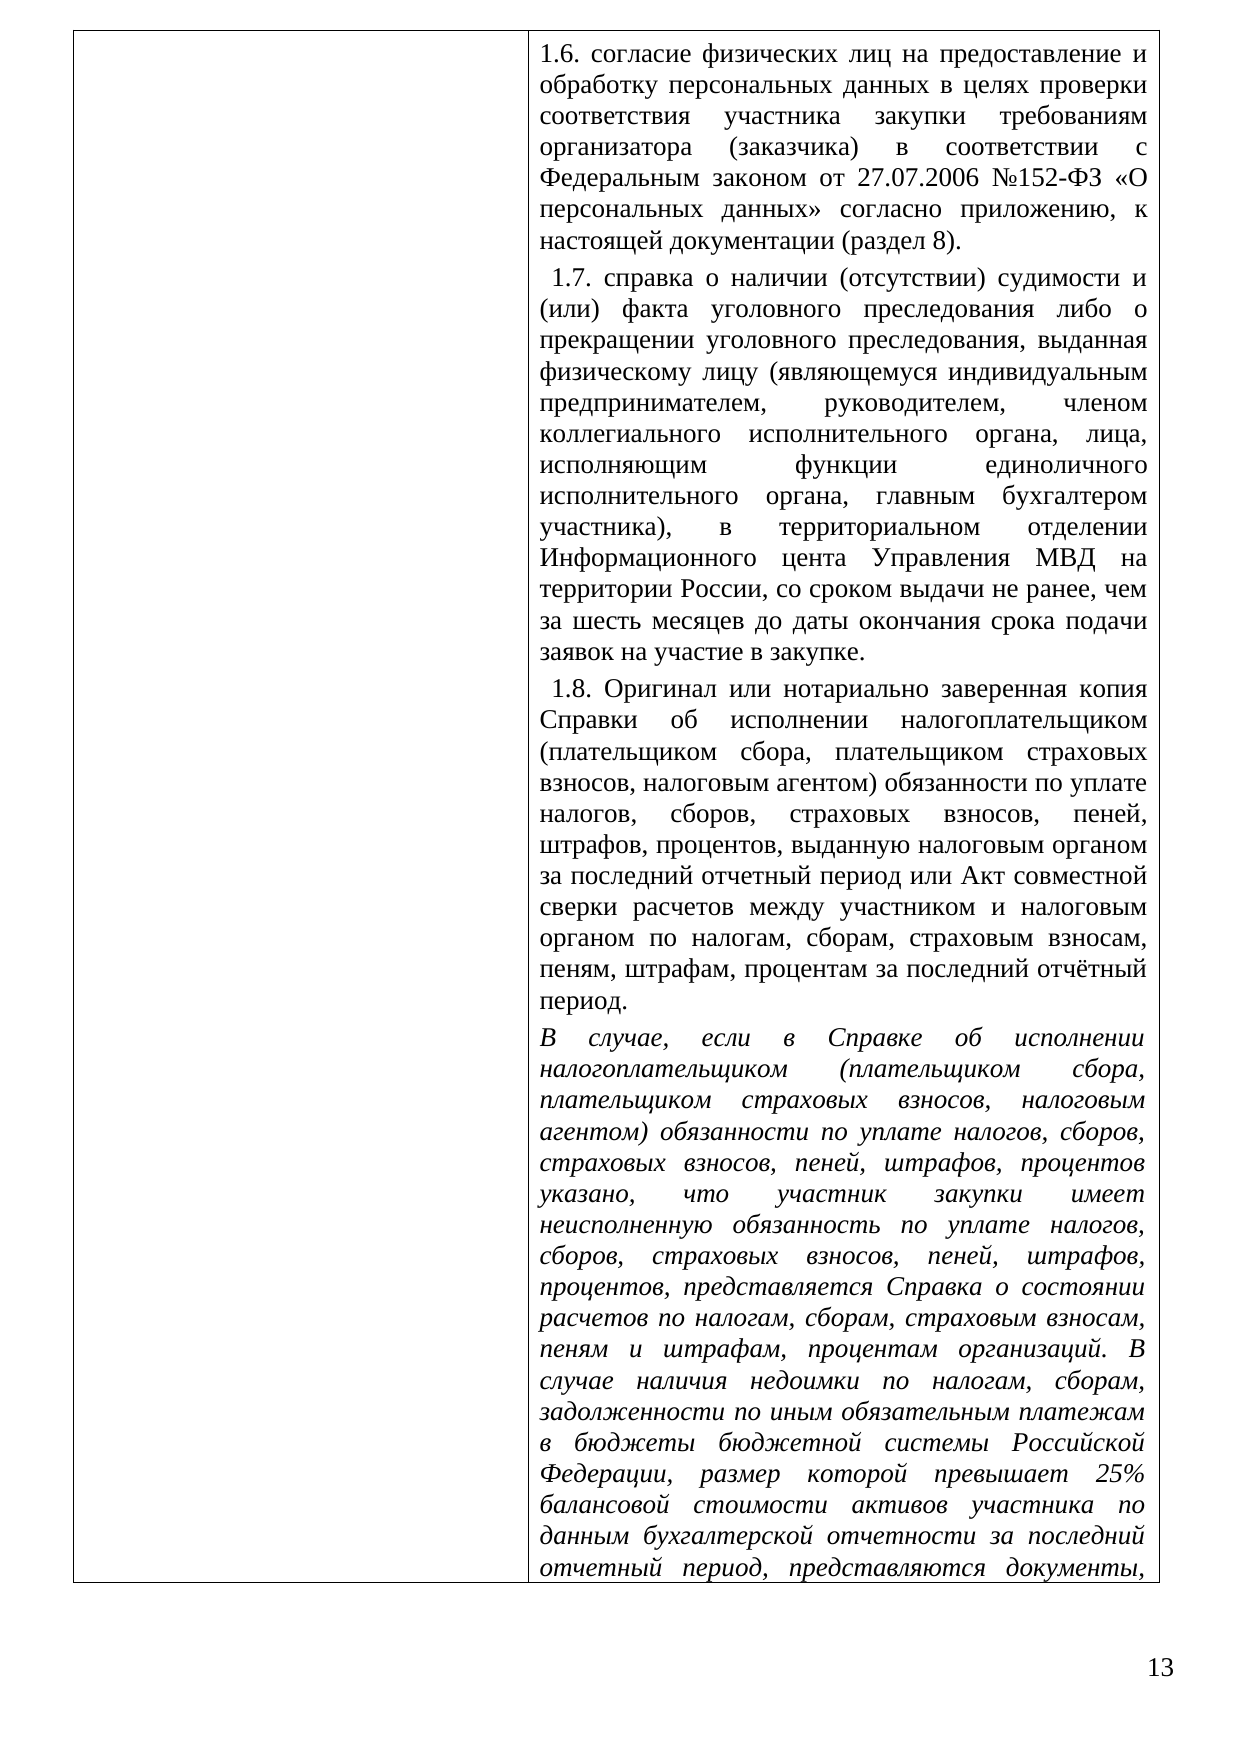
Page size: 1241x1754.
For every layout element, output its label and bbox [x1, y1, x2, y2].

table_cell [529, 31, 1159, 1582]
table_cell [74, 31, 528, 1582]
